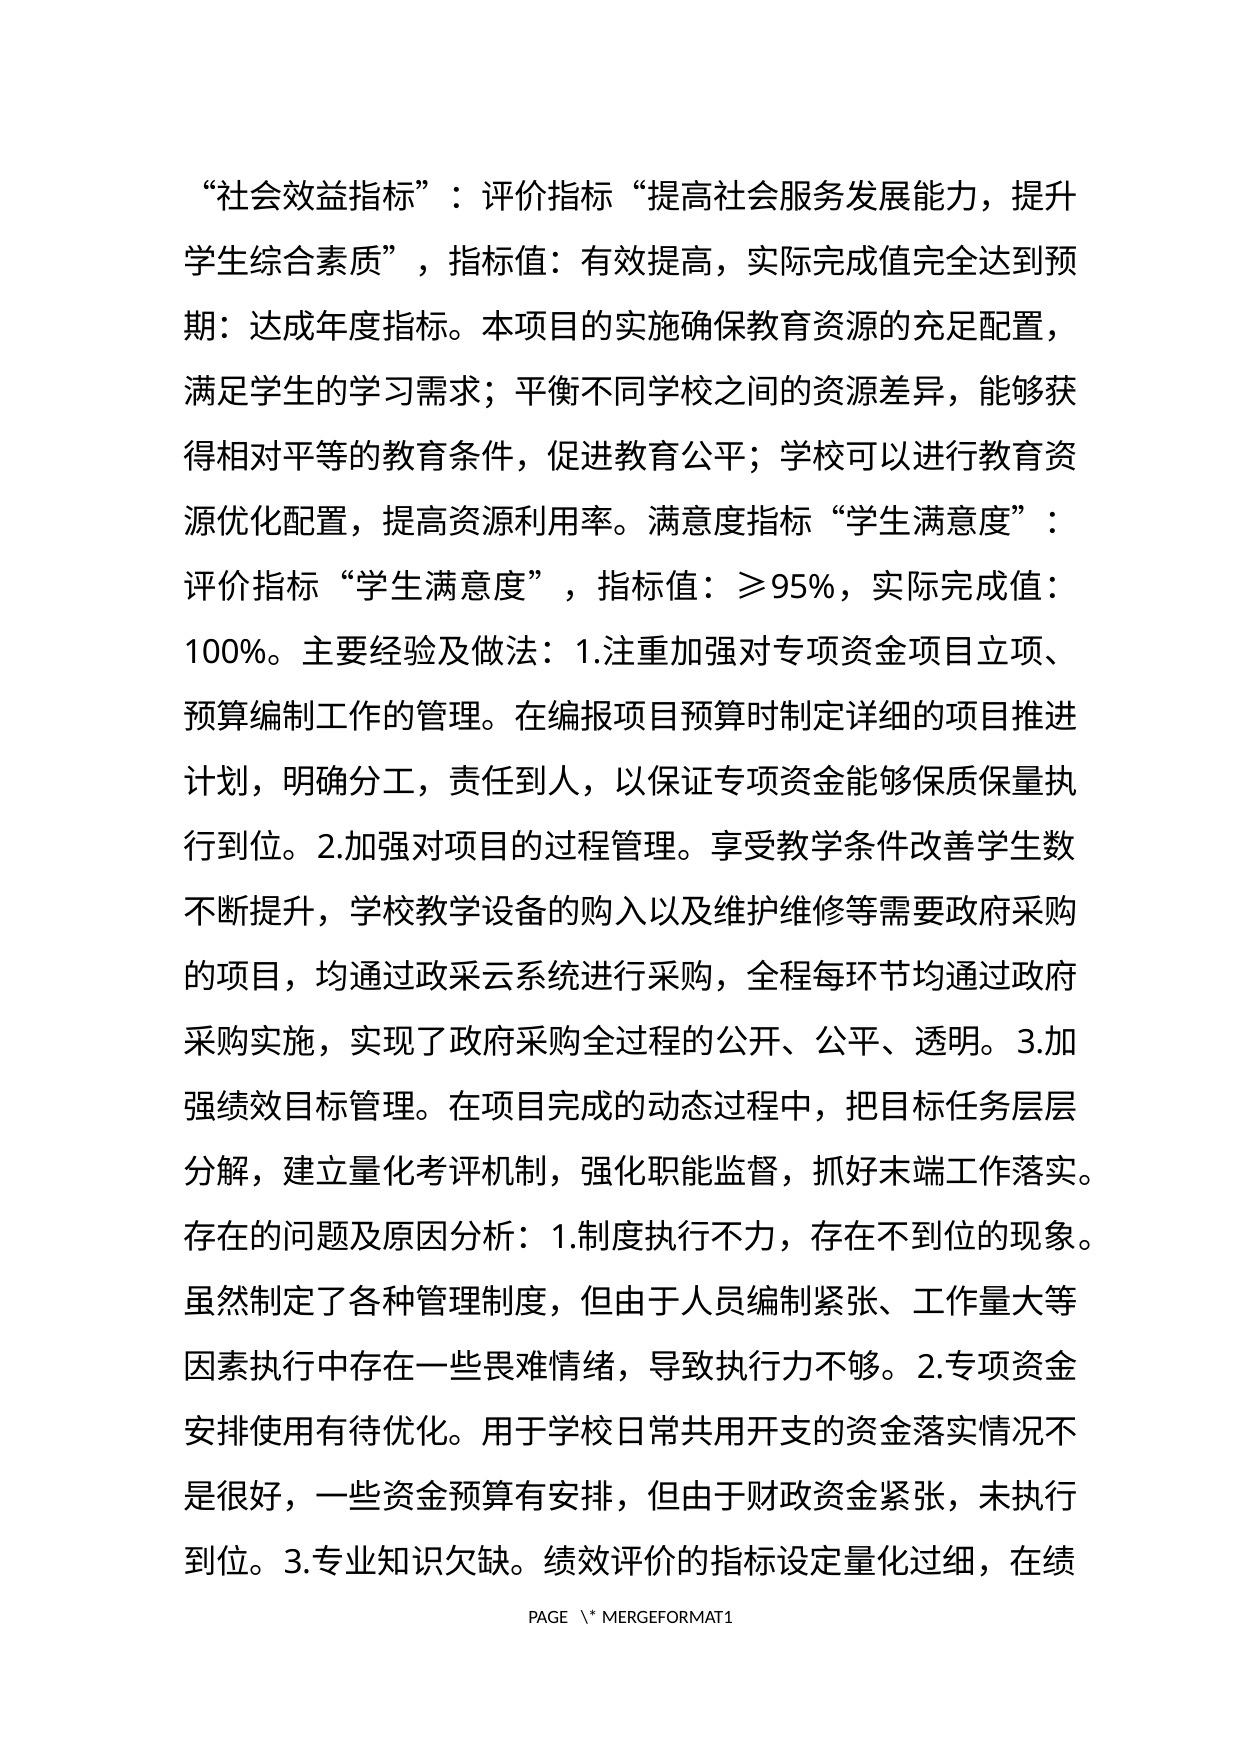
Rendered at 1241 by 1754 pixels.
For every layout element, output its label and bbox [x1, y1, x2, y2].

text [183, 162, 1078, 1592]
